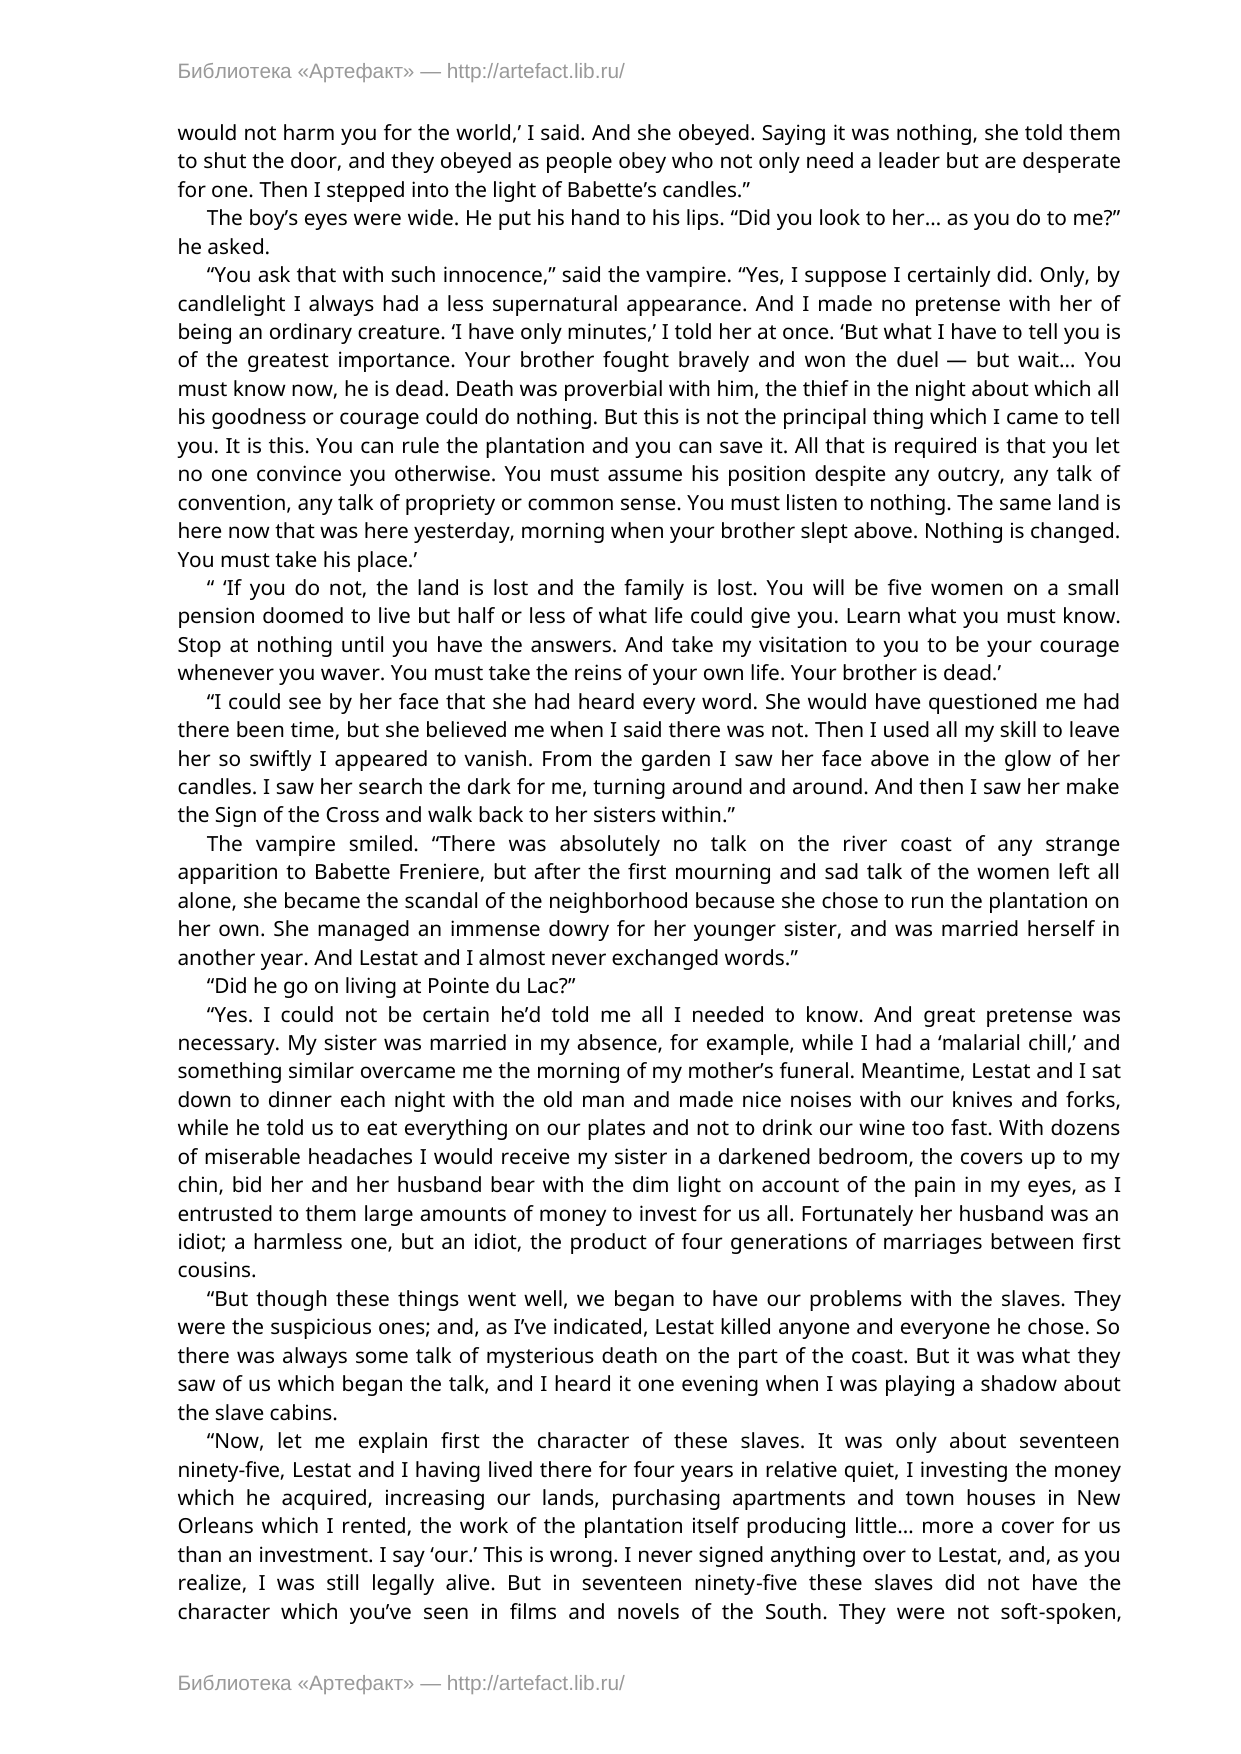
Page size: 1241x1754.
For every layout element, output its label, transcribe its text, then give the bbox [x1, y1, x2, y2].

text “I could see by her face that she had heard every word. She would have questioned me had there been time, but she believed me when I said there was not. Then I used all my skill to leave her so swiftly I appeared to vanish. From the garden I saw her face above in the glow of her candles. I saw her search the dark for me, turning around and around. And then I saw her make the Sign of the Cross and walk back to her sisters within.” [177, 687, 1122, 829]
text “But though these things went well, we began to have our problems with the slaves. They were the suspicious ones; and, as I’ve indicated, Lestat killed anyone and everyone he chose. So there was always some talk of mysterious death on the part of the coast. But it was what they saw of us which began the talk, and I heard it one evening when I was playing a shadow about the slave cabins. [177, 1284, 1122, 1426]
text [177, 1426, 1122, 1625]
text “You ask that with such innocence,” said the vampire. “Yes, I suppose I certainly did. Only, by candlelight I always had a less supernatural appearance. And I made no pretense with her of being an ordinary creature. ‘I have only minutes,’ I told her at once. ‘But what I have to tell you is of the greatest importance. Your brother fought bravely and won the duel — but wait… You must know now, he is dead. Death was proverbial with him, the thief in the night about which all his goodness or courage could do nothing. But this is not the principal thing which I came to tell you. It is this. You can rule the plantation and you can save it. All that is required is that you let no one convince you otherwise. You must assume his position despite any outcry, any talk of convention, any talk of propriety or common sense. You must listen to nothing. The same land is here now that was here yesterday, morning when your brother slept above. Nothing is changed. You must take his place.’ [177, 260, 1122, 573]
text “Yes. I could not be certain he’d told me all I needed to know. And great pretense was necessary. My sister was married in my absence, for example, while I had a ‘malarial chill,’ and something similar overcame me the morning of my mother’s funeral. Meantime, Lestat and I sat down to dinner each night with the old man and made nice noises with our knives and forks, while he told us to eat everything on our plates and not to drink our wine too fast. With dozens of miserable headaches I would receive my sister in a darkened bedroom, the covers up to my chin, bid her and her husband bear with the dim light on account of the pain in my eyes, as I entrusted to them large amounts of money to invest for us all. Fortunately her husband was an idiot; a harmless one, but an idiot, the product of four generations of marriages between first cousins. [177, 1000, 1122, 1284]
text The vampire smiled. “There was absolutely no talk on the river coast of any strange apparition to Babette Freniere, but after the first mourning and sad talk of the women left all alone, she became the scandal of the neighborhood because she chose to run the plantation on her own. She managed an immense dowry for her younger sister, and was married herself in another year. And Lestat and I almost never exchanged words.” [177, 829, 1122, 971]
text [177, 118, 1122, 203]
text The boy’s eyes were wide. He put his hand to his lips. “Did you look to her… as you do to me?” he asked. [177, 203, 1122, 260]
text “Did he go on living at Pointe du Lac?” [177, 971, 1122, 1000]
text “ ‘If you do not, the land is lost and the family is lost. You will be five women on a small pension doomed to live but half or less of what life could give you. Learn what you must know. Stop at nothing until you have the answers. And take my visitation to you to be your courage whenever you waver. You must take the reins of your own life. Your brother is dead.’ [177, 573, 1122, 687]
